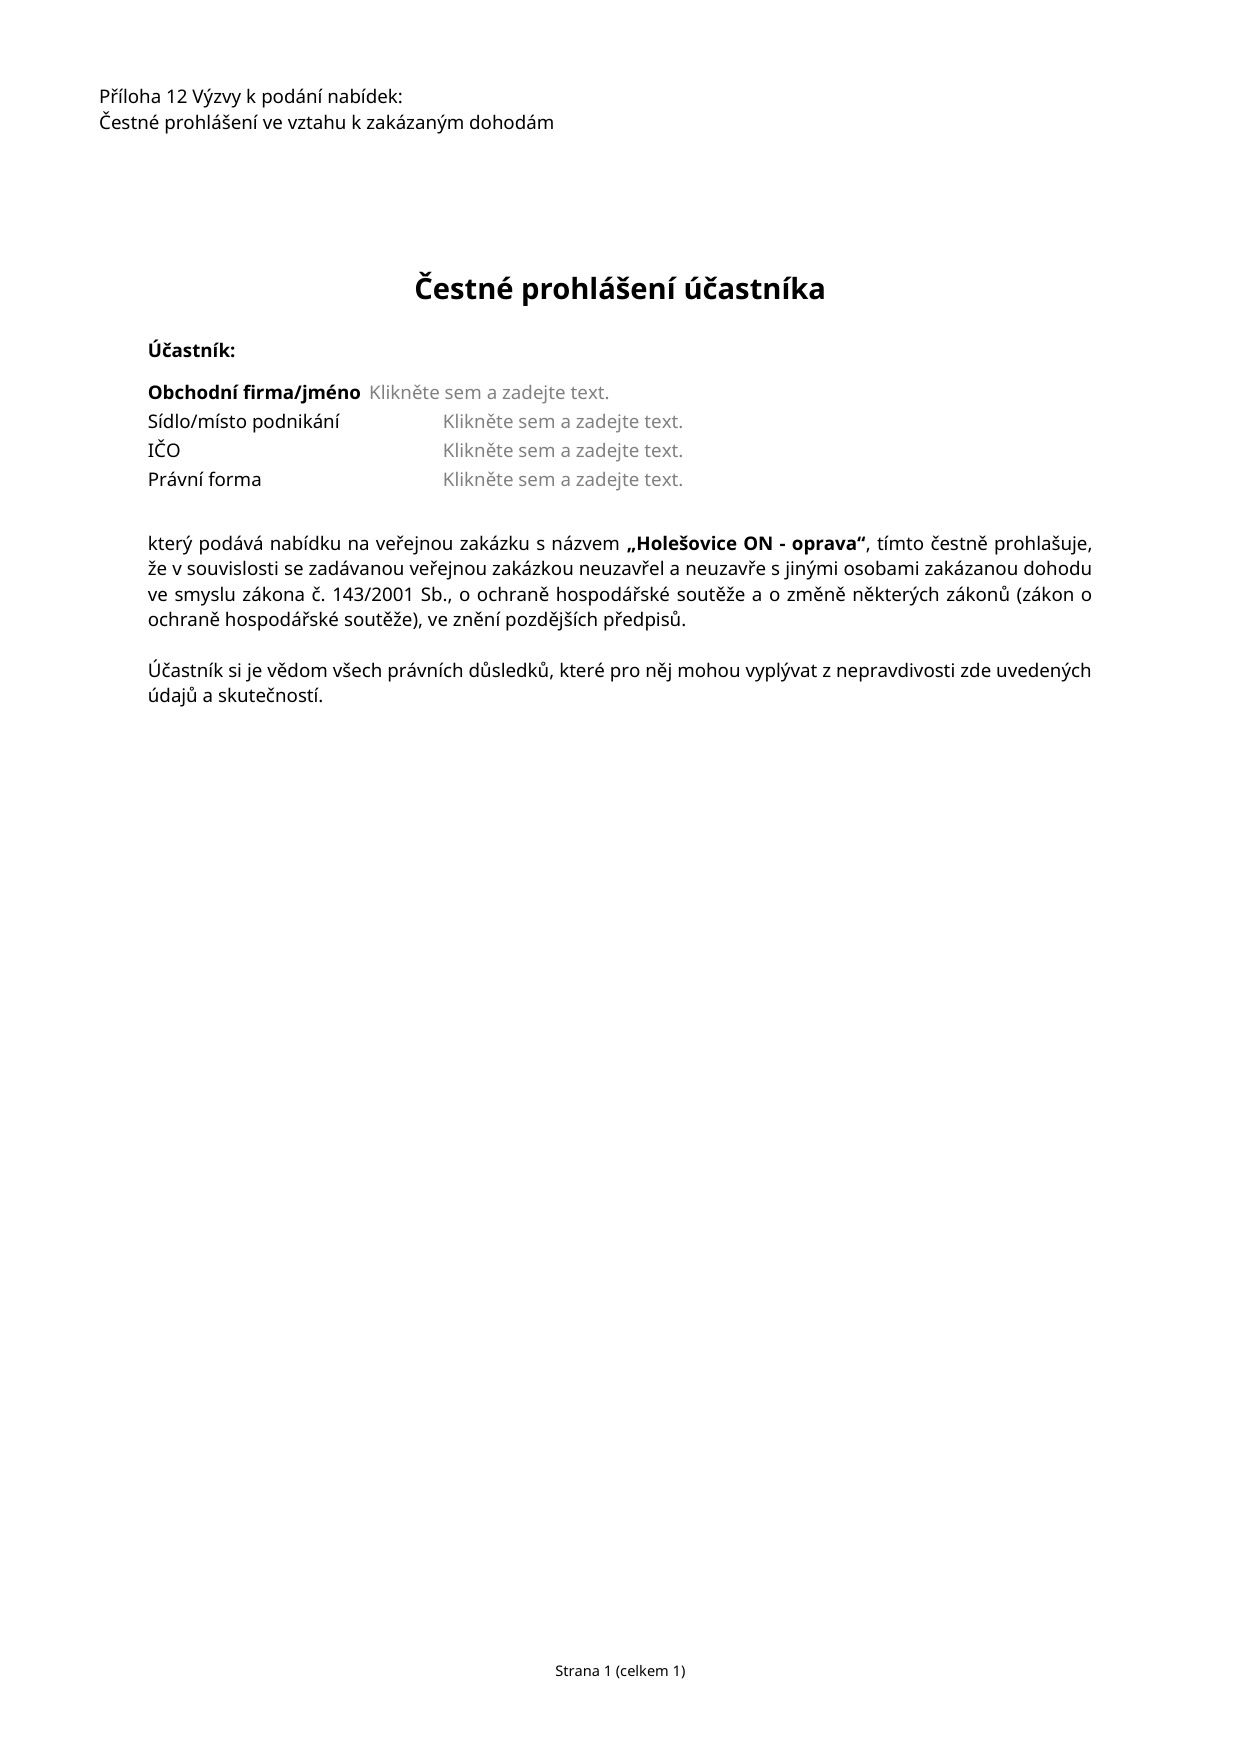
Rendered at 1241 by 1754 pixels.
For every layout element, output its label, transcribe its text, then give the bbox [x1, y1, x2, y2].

text který podává nabídku na veřejnou zakázku s názvem „Holešovice ON - oprava“, tímto čestně prohlašuje, že v souvislosti se zadávanou veřejnou zakázkou neuzavřel a neuzavře s jinými osobami zakázanou dohodu ve smyslu zákona č. 143/2001 Sb., o ochraně hospodářské soutěže a o změně některých zákonů (zákon o ochraně hospodářské soutěže), ve znění pozdějších předpisů. [148, 530, 1093, 632]
text Účastník: [148, 333, 1093, 364]
text IČO [148, 434, 1093, 463]
title Čestné prohlášení účastníka [148, 268, 1093, 308]
text Účastník si je vědom všech právních důsledků, které pro něj mohou vyplývat z nepravdivosti zde uvedených údajů a skutečností. [148, 657, 1093, 708]
text Právní forma [148, 463, 1093, 492]
text Sídlo/místo podnikání [148, 405, 1093, 434]
text Obchodní firma/jméno [148, 376, 1093, 405]
